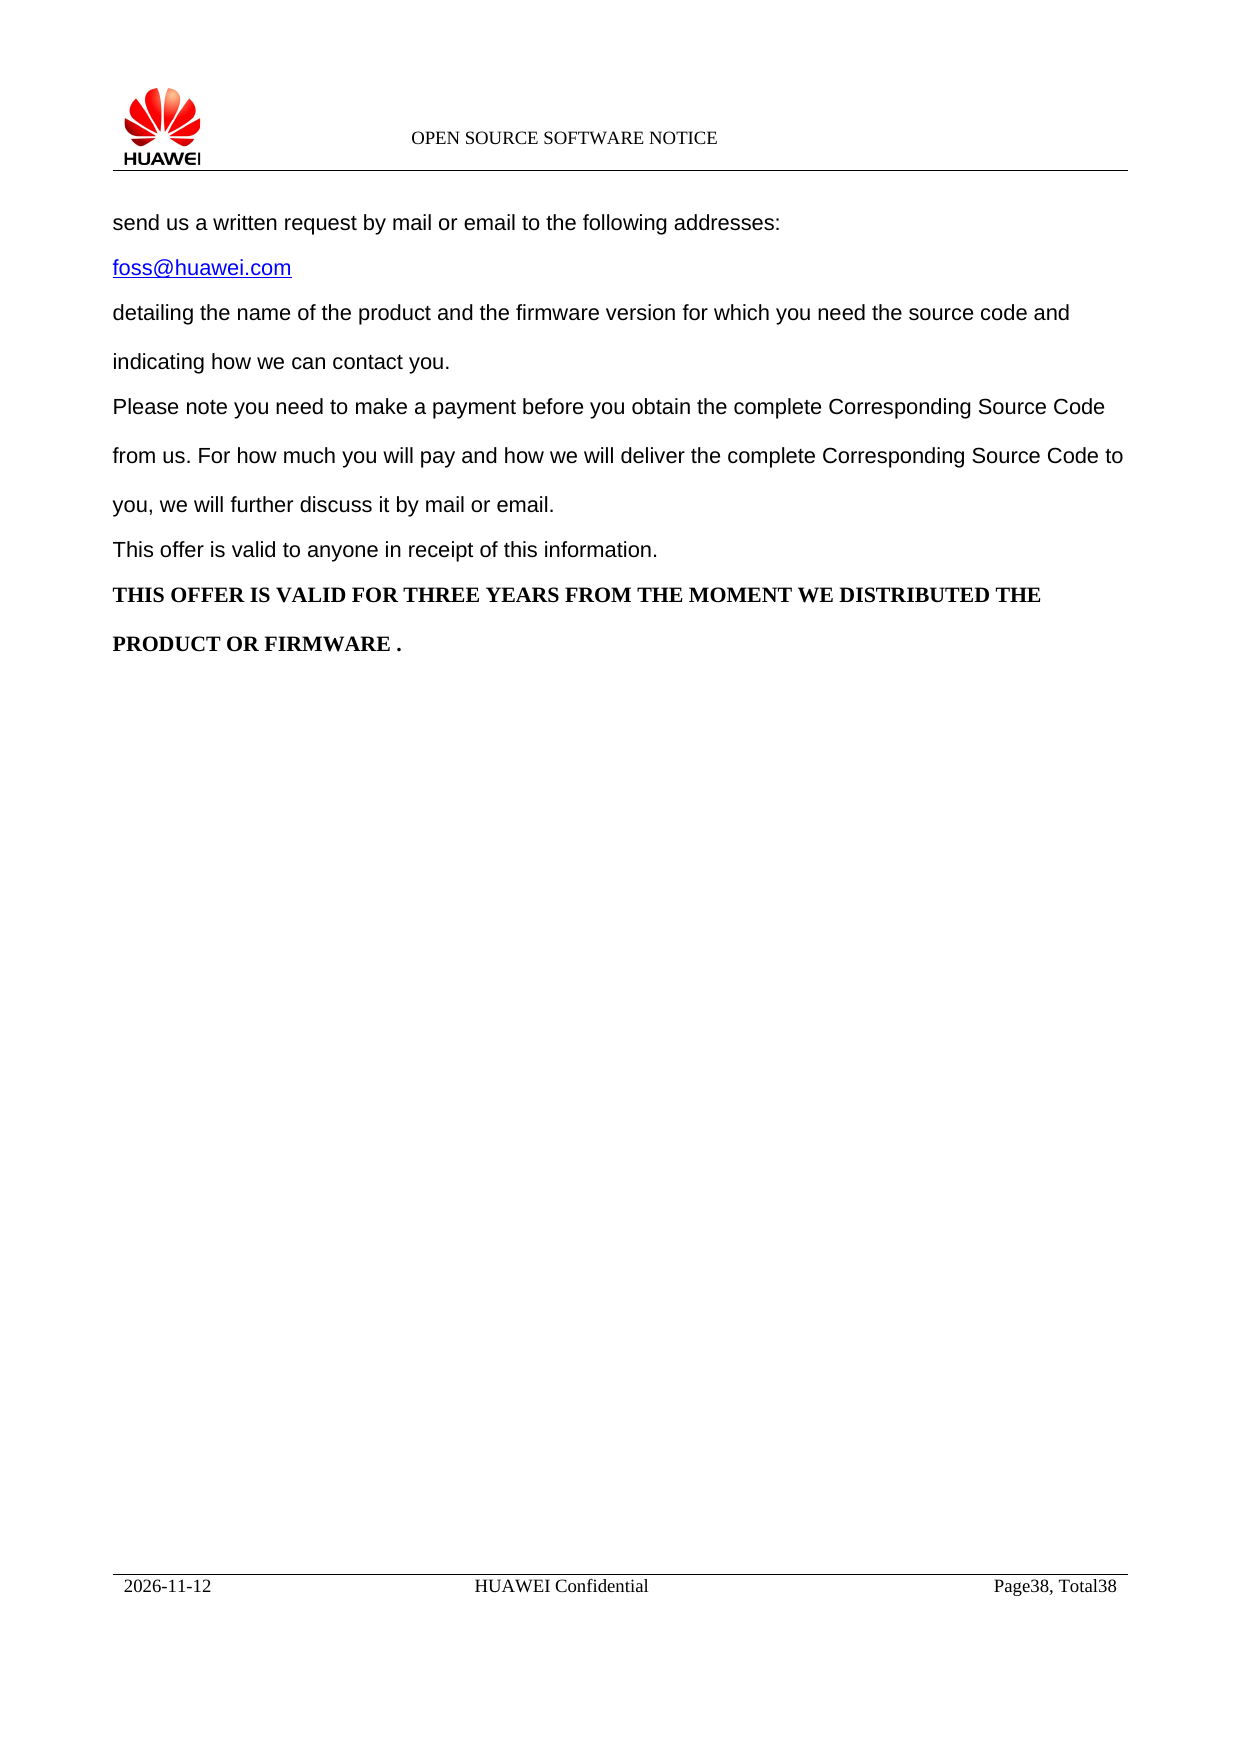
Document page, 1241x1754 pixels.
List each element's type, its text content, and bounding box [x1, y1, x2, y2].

text This offer is valid for three years from the moment we distributed the product or firmware . [112, 578, 1128, 659]
text Please note you need to make a payment before you obtain the complete Corresponding Source Code from us. For how much you will pay and how we will deliver the complete Corresponding Source Code to you, we will further discuss it by mail or email. [112, 390, 1128, 520]
text foss@huawei.com [112, 251, 1128, 284]
text This offer is valid to anyone in receipt of this information. [112, 533, 1128, 566]
text detailing the name of the product and the firmware version for which you need the source code and indicating how we can contact you. [112, 297, 1128, 378]
picture [124, 88, 201, 165]
